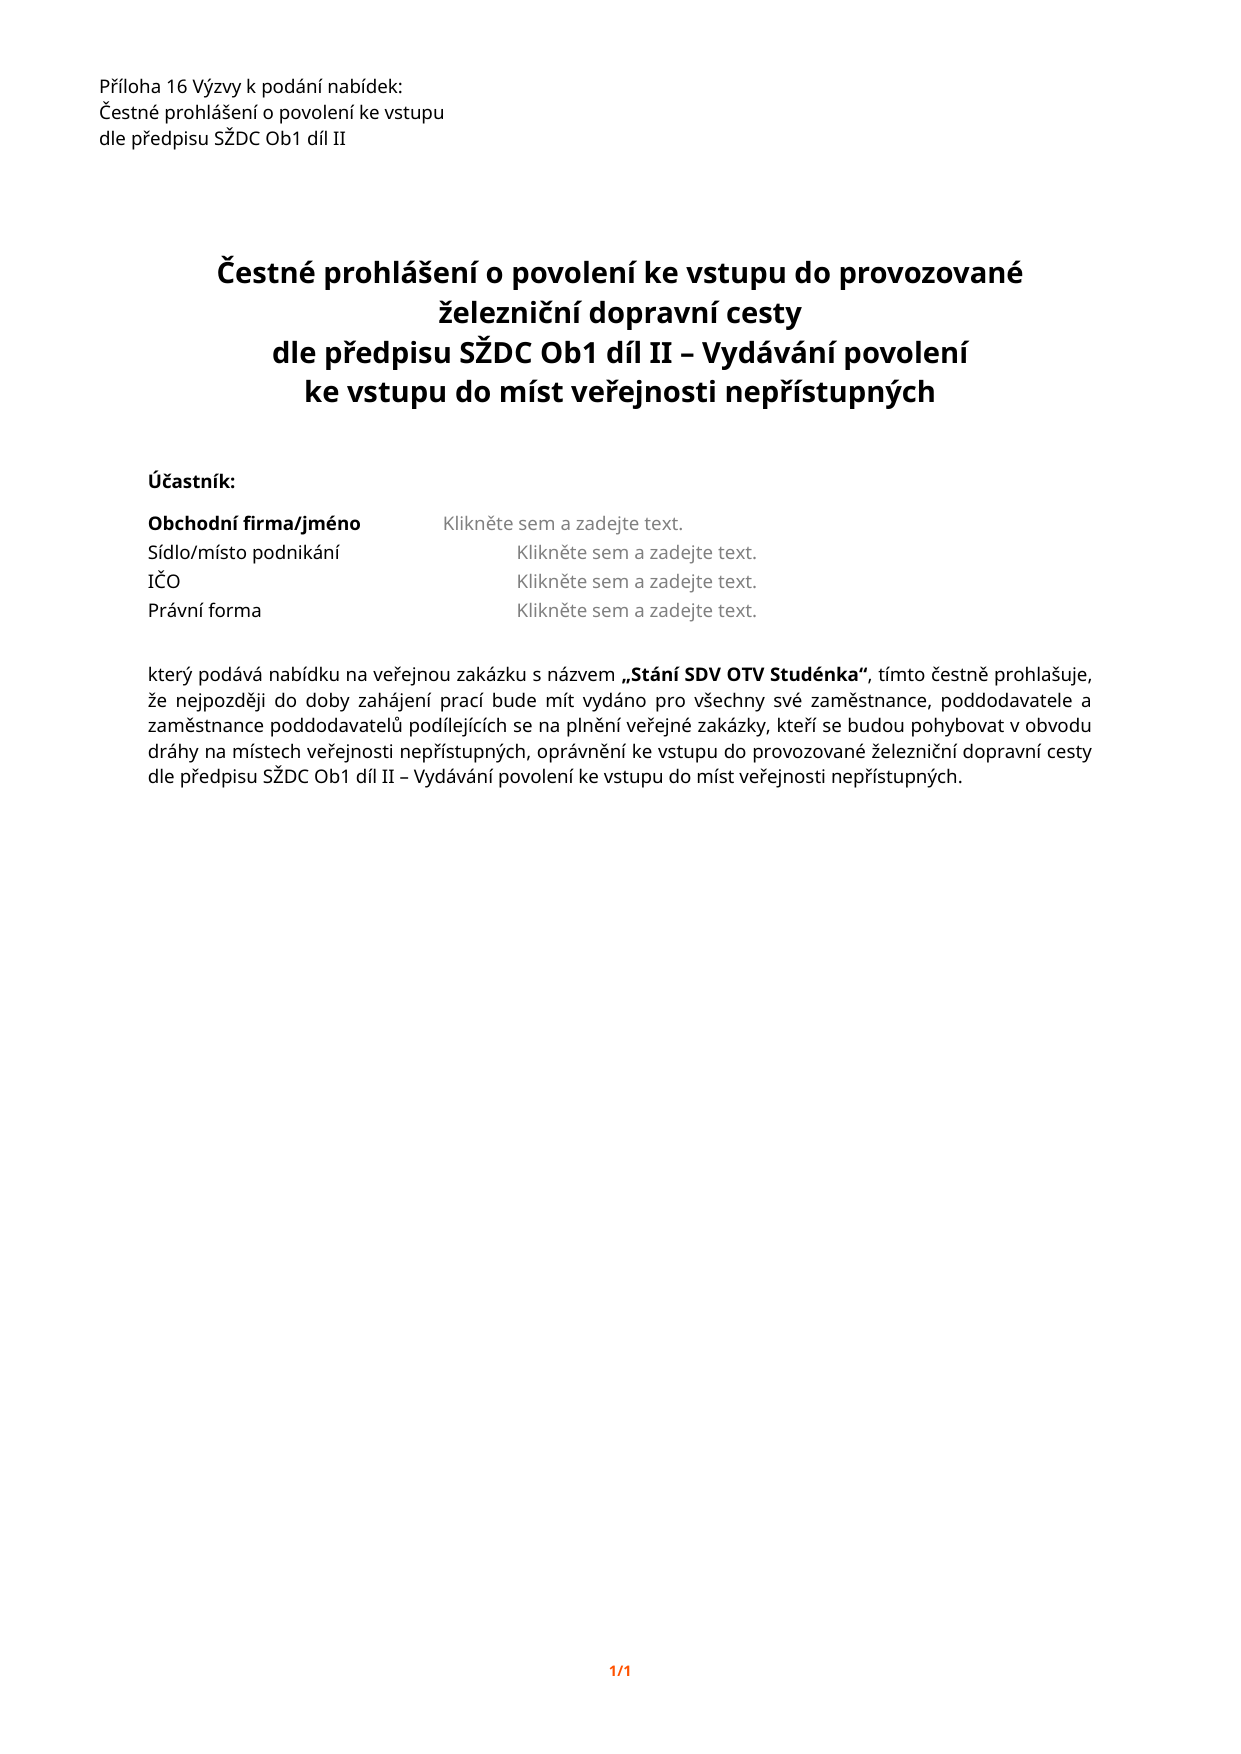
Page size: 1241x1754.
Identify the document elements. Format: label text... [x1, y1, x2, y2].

text Sídlo/místo podnikání [148, 536, 1093, 565]
text Právní forma [148, 594, 1093, 623]
text Obchodní firma/jméno [148, 507, 1093, 536]
text IČO [148, 565, 1093, 594]
text Účastník: [148, 464, 1093, 495]
title ke vstupu do míst veřejnosti nepřístupných [148, 372, 1093, 411]
text který podává nabídku na veřejnou zakázku s názvem „Stání SDV OTV Studénka“, tímto čestně prohlašuje, že nejpozději do doby zahájení prací bude mít vydáno pro všechny své zaměstnance, poddodavatele a zaměstnance poddodavatelů podílejících se na plnění veřejné zakázky, kteří se budou pohybovat v obvodu dráhy na místech veřejnosti nepřístupných, oprávnění ke vstupu do provozované železniční dopravní cesty dle předpisu SŽDC Ob1 díl II – Vydávání povolení ke vstupu do míst veřejnosti nepřístupných. [148, 661, 1093, 789]
title dle předpisu SŽDC Ob1 díl II – Vydávání povolení [148, 332, 1093, 372]
title Čestné prohlášení o povolení ke vstupu do provozované železniční dopravní cesty [148, 253, 1093, 332]
